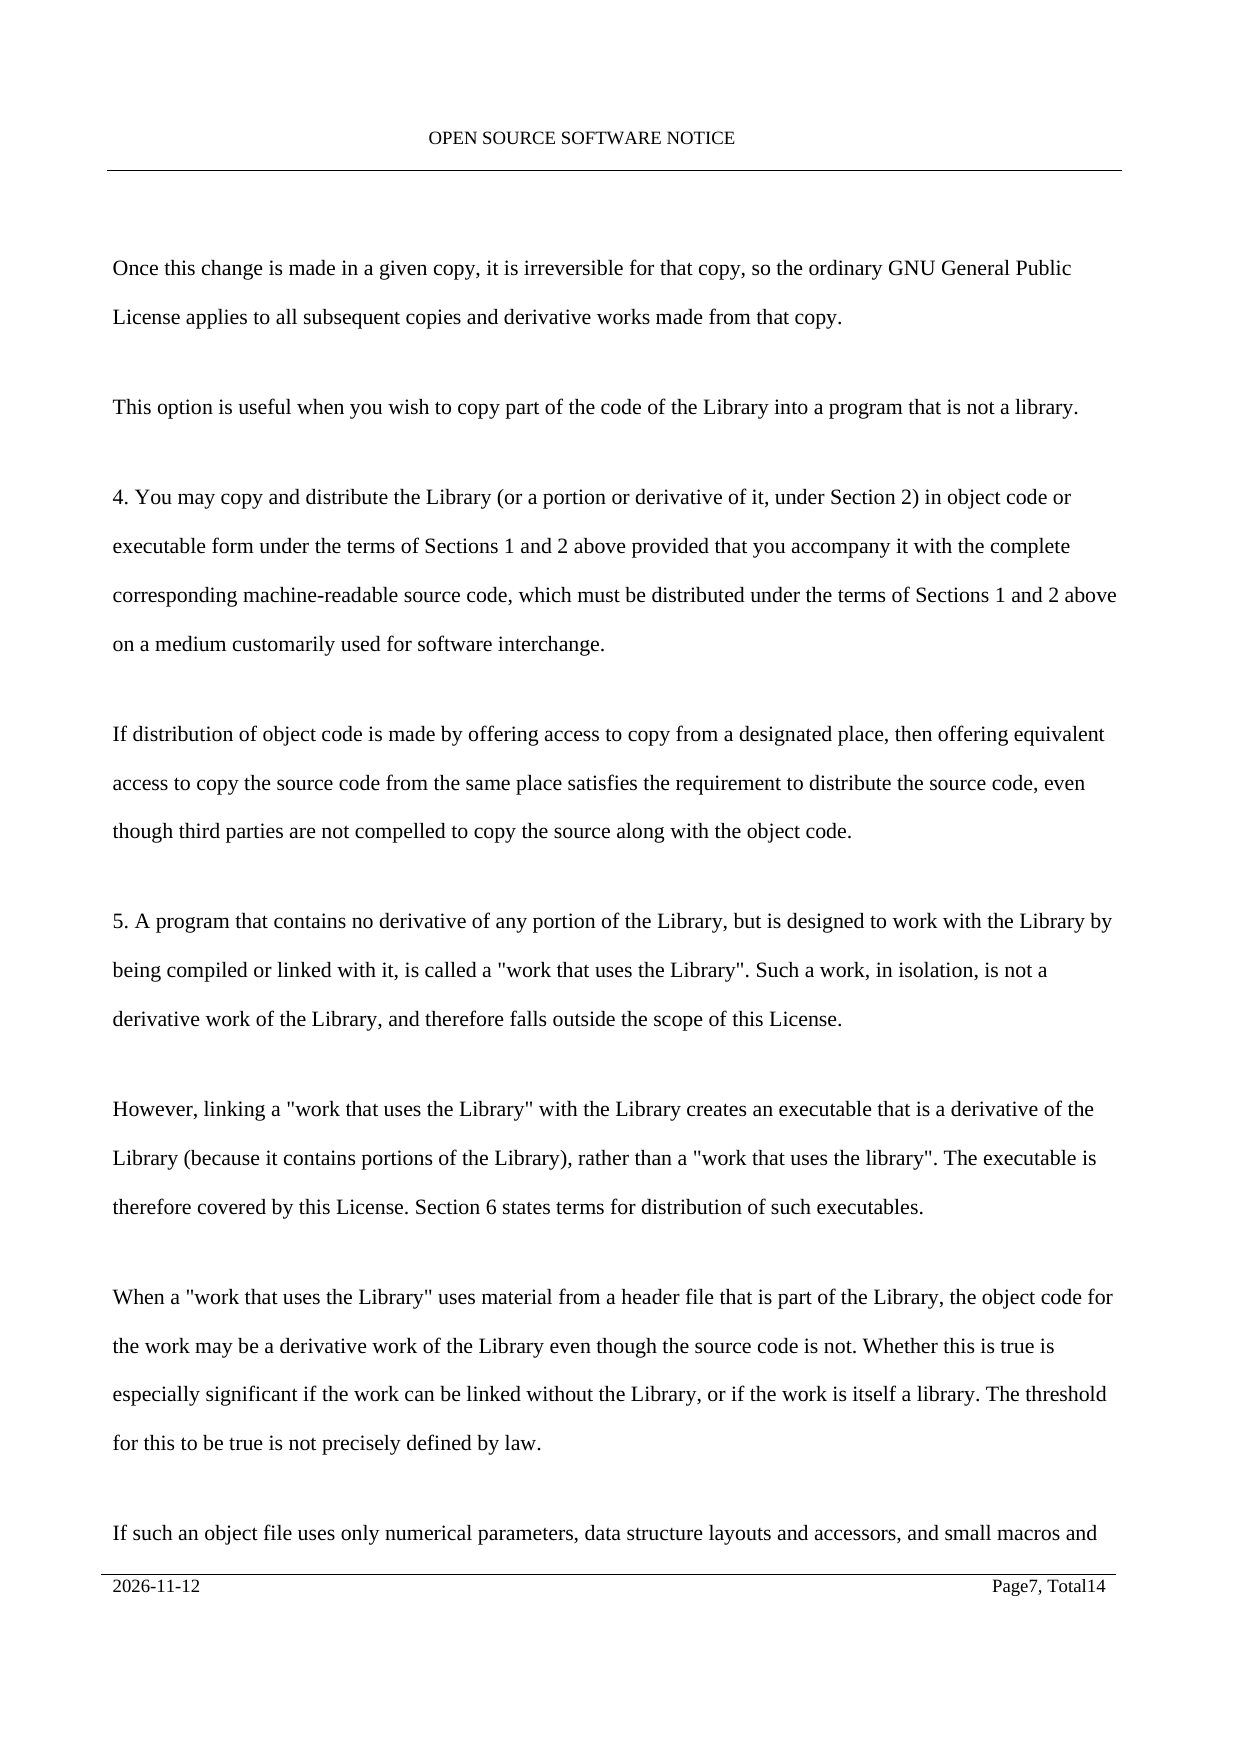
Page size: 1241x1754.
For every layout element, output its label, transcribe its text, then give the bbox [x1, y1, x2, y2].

text 5. A program that contains no derivative of any portion of the Library, but is designed to work with the Library by being compiled or linked with it, is called a "work that uses the Library". Such a work, in isolation, is not a derivative work of the Library, and therefore falls outside the scope of this License. [112, 905, 1128, 1035]
text Once this change is made in a given copy, it is irreversible for that copy, so the ordinary GNU General Public License applies to all subsequent copies and derivative works made from that copy. [112, 251, 1128, 333]
text This option is useful when you wish to copy part of the code of the Library into a program that is not a library. [112, 390, 1128, 423]
text However, linking a "work that uses the Library" with the Library creates an executable that is a derivative of the Library (because it contains portions of the Library), rather than a "work that uses the library". The executable is therefore covered by this License. Section 6 states terms for distribution of such executables. [112, 1092, 1128, 1222]
text When a "work that uses the Library" uses material from a header file that is part of the Library, the object code for the work may be a derivative work of the Library even though the source code is not. Whether this is true is especially significant if the work can be linked without the Library, or if the work is itself a library. The threshold for this to be true is not precisely defined by law. [112, 1280, 1128, 1459]
text If distribution of object code is made by offering access to copy from a designated place, then offering equivalent access to copy the source code from the same place satisfies the requirement to distribute the source code, even though third parties are not compelled to copy the source along with the object code. [112, 717, 1128, 847]
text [112, 1517, 1128, 1549]
text 4. You may copy and distribute the Library (or a portion or derivative of it, under Section 2) in object code or executable form under the terms of Sections 1 and 2 above provided that you accompany it with the complete corresponding machine-readable source code, which must be distributed under the terms of Sections 1 and 2 above on a medium customarily used for software interchange. [112, 481, 1128, 659]
